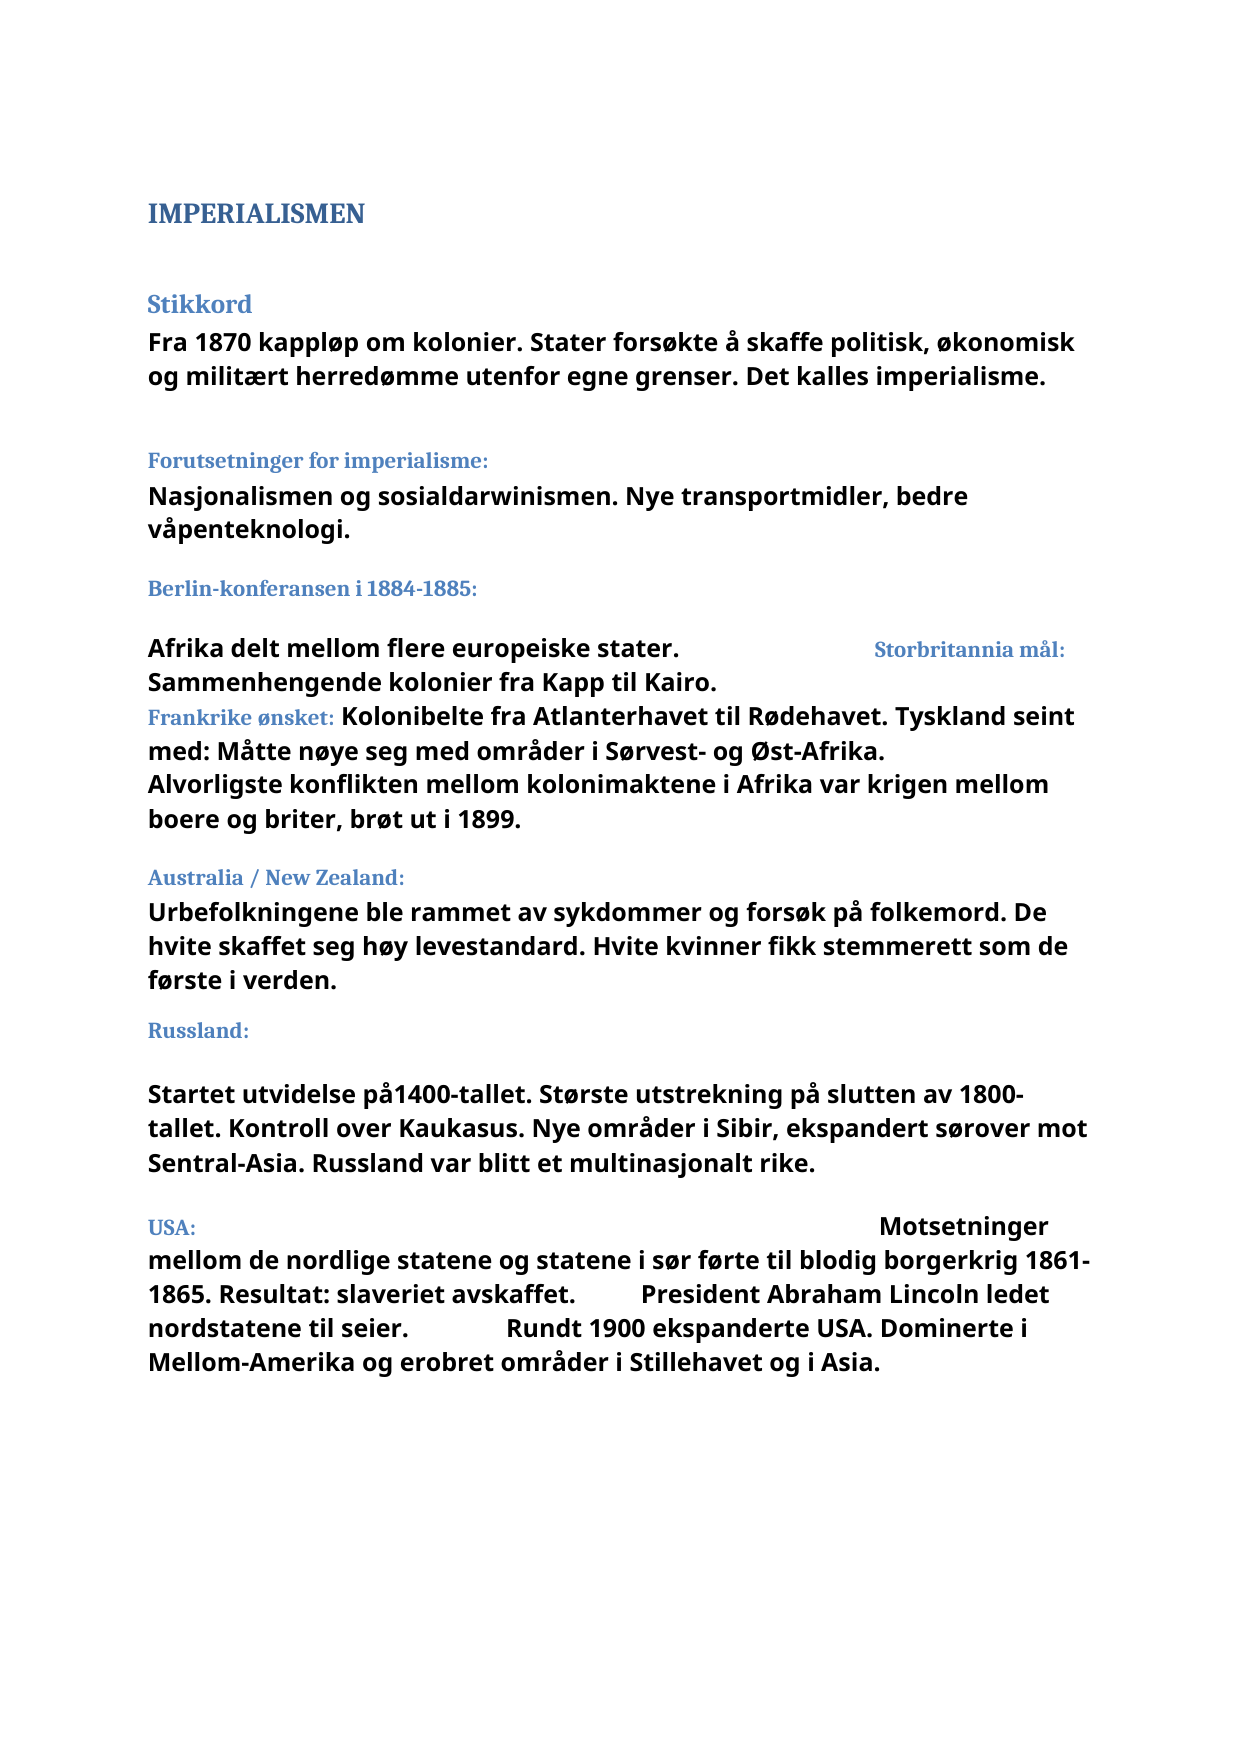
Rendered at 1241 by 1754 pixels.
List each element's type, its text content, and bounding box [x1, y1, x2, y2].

subtitle Russland: [148, 1018, 1093, 1044]
text USA: Motsetninger mellom de nordlige statene og statene i sør førte til blodig borgerkrig 1861-1865. Resultat: slaveriet avskaffet. President Abraham Lincoln ledet nordstatene til seier. Rundt 1900 ekspanderte USA. Dominerte i Mellom-Amerika og erobret områder i Stillehavet og i Asia. [148, 1208, 1093, 1379]
text Berlin-konferansen i 1884-1885: [148, 575, 1093, 602]
text Startet utvidelse på1400-tallet. Største utstrekning på slutten av 1800-tallet. Kontroll over Kaukasus. Nye områder i Sibir, ekspandert sørover mot Sentral-Asia. Russland var blitt et multinasjonalt rike. [148, 1077, 1093, 1179]
text Nasjonalismen og sosialdarwinismen. Nye transportmidler, bedre våpenteknologi. [148, 478, 1093, 546]
subtitle Forutsetninger for imperialisme: [148, 448, 1093, 474]
subtitle Australia / New Zealand: [148, 864, 1093, 891]
text Afrika delt mellom flere europeiske stater. Storbritannia mål: Sammenhengende kolonier fra Kapp til Kairo. Frankrike ønsket: Kolonibelte fra Atlanterhavet til Rødehavet. Tyskland seint med: Måtte nøye seg med områder i Sørvest- og Øst-Afrika. Alvorligste konflikten mellom kolonimaktene i Afrika var krigen mellom boere og briter, brøt ut i 1899. [148, 631, 1093, 835]
subtitle IMPERIALISMEN [148, 198, 1093, 231]
text Urbefolkningene ble rammet av sykdommer og forsøk på folkemord. De hvite skaffet seg høy levestandard. Hvite kvinner fikk stemmerett som de første i verden. [148, 895, 1093, 997]
subtitle Stikkord [148, 289, 1093, 320]
text Fra 1870 kappløp om kolonier. Stater forsøkte å skaffe politisk, økonomisk og militært herredømme utenfor egne grenser. Det kalles imperialisme. [148, 325, 1093, 393]
